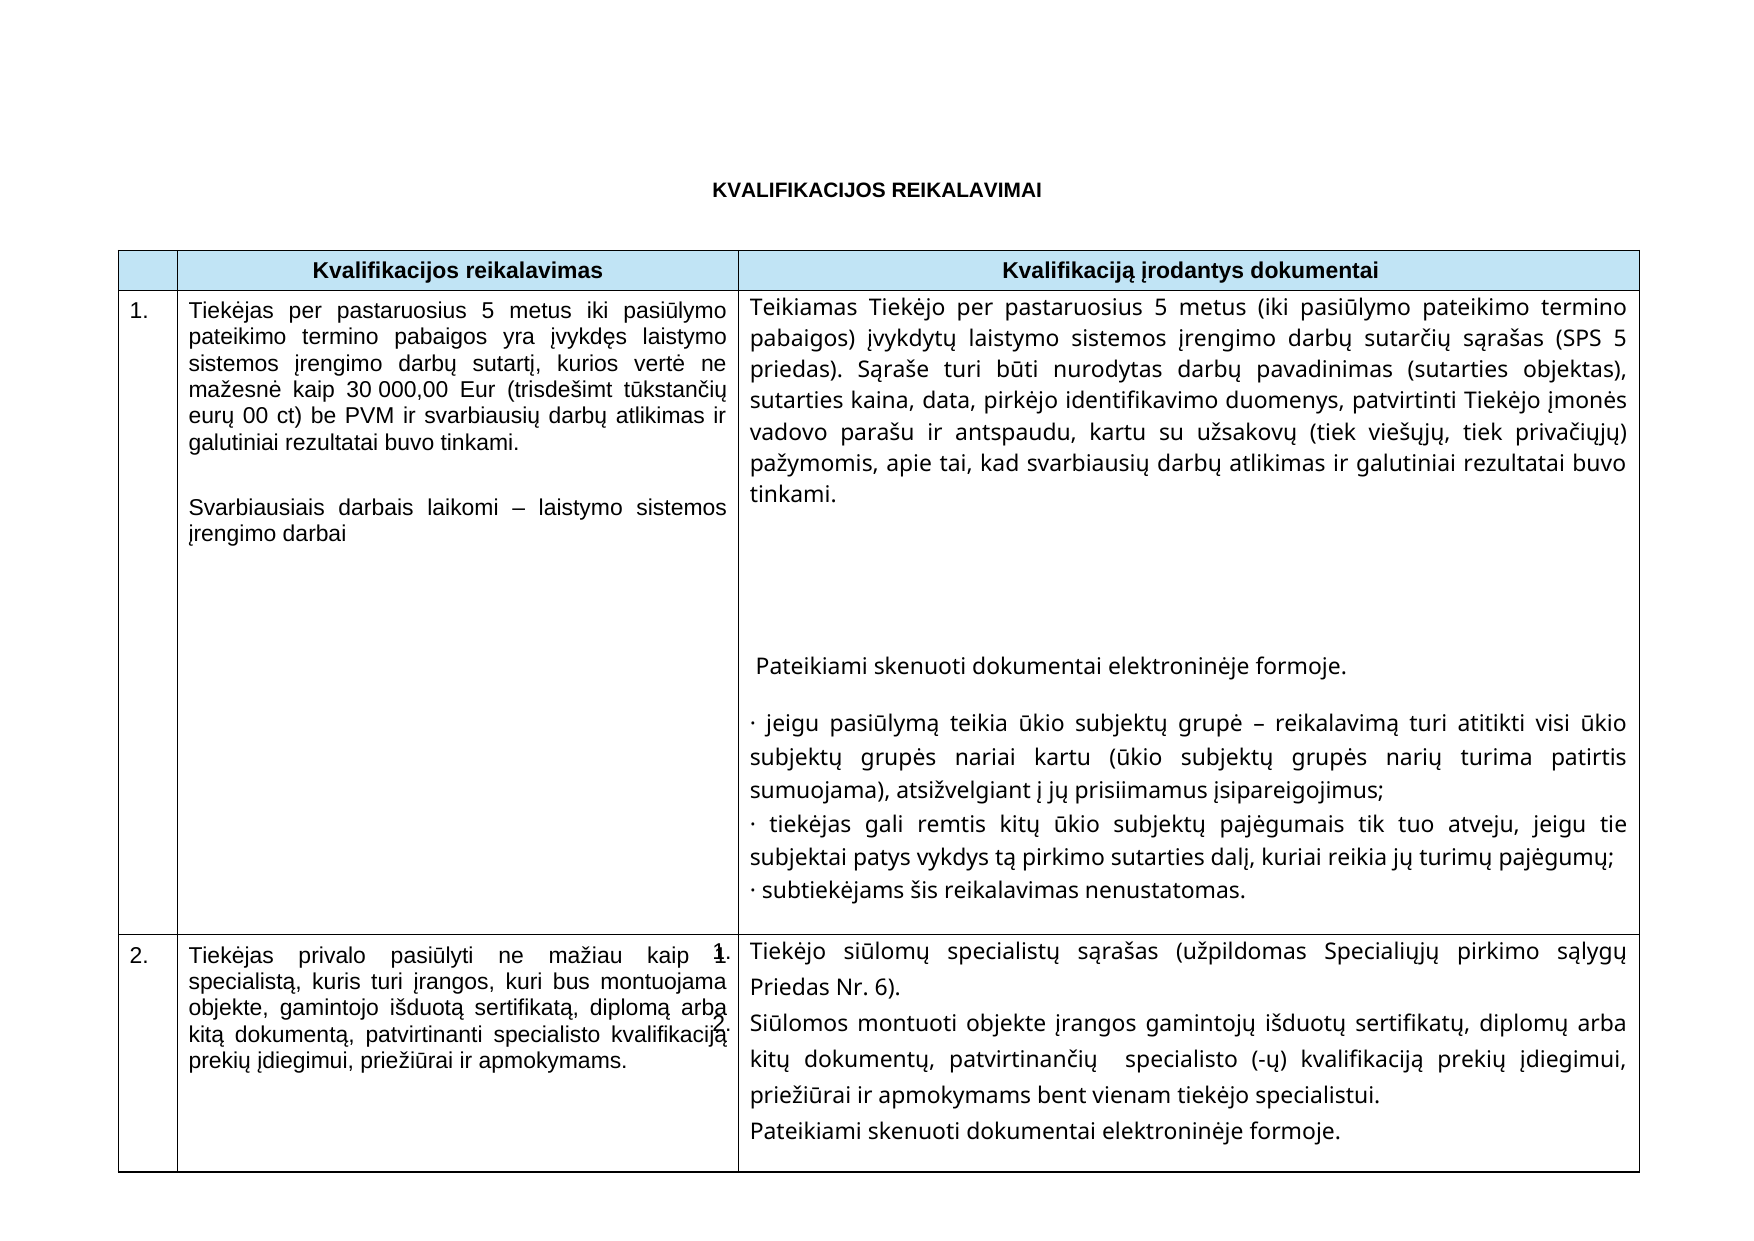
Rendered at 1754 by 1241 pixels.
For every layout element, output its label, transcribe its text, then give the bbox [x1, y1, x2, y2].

text KVALIFIKACIJOS REIKALAVIMAI [118, 178, 1636, 202]
table_cell Tiekėjas per pastaruosius 5 metus iki pasiūlymo pateikimo termino pabaigos yra įvykdęs laistymo sistemos įrengimo darbų sutartį, kurios vertė ne mažesnė kaip 30 000,00 Eur (trisdešimt tūkstančių eurų 00 ct) be PVM ir svarbiausių darbų atlikimas ir galutiniai rezultatai buvo tinkami. Svarbiausiais darbais laikomi – laistymo sistemos įrengimo darbai [178, 291, 738, 934]
table_header Kvalifikaciją įrodantys dokumentai [739, 251, 1639, 290]
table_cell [178, 935, 738, 1171]
table_cell [119, 291, 177, 934]
table_cell [119, 935, 177, 1171]
table_header [119, 251, 177, 290]
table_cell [739, 935, 1639, 1171]
table_header Kvalifikacijos reikalavimas [178, 251, 738, 290]
table_cell Teikiamas Tiekėjo per pastaruosius 5 metus (iki pasiūlymo pateikimo termino pabaigos) įvykdytų laistymo sistemos įrengimo darbų sutarčių sąrašas (SPS 5 priedas). Sąraše turi būti nurodytas darbų pavadinimas (sutarties objektas), sutarties kaina, data, pirkėjo identifikavimo duomenys, patvirtinti Tiekėjo įmonės vadovo parašu ir antspaudu, kartu su užsakovų (tiek viešųjų, tiek privačiųjų) pažymomis, apie tai, kad svarbiausių darbų atlikimas ir galutiniai rezultatai buvo tinkami. Pateikiami skenuoti dokumentai elektroninėje formoje. · jeigu pasiūlymą teikia ūkio subjektų grupė – reikalavimą turi atitikti visi ūkio subjektų grupės nariai kartu (ūkio subjektų grupės narių turima patirtis sumuojama), atsižvelgiant į jų prisiimamus įsipareigojimus; · tiekėjas gali remtis kitų ūkio subjektų pajėgumais tik tuo atveju, jeigu tie subjektai patys vykdys tą pirkimo sutarties dalį, kuriai reikia jų turimų pajėgumų; · subtiekėjams šis reikalavimas nenustatomas. [739, 291, 1639, 934]
